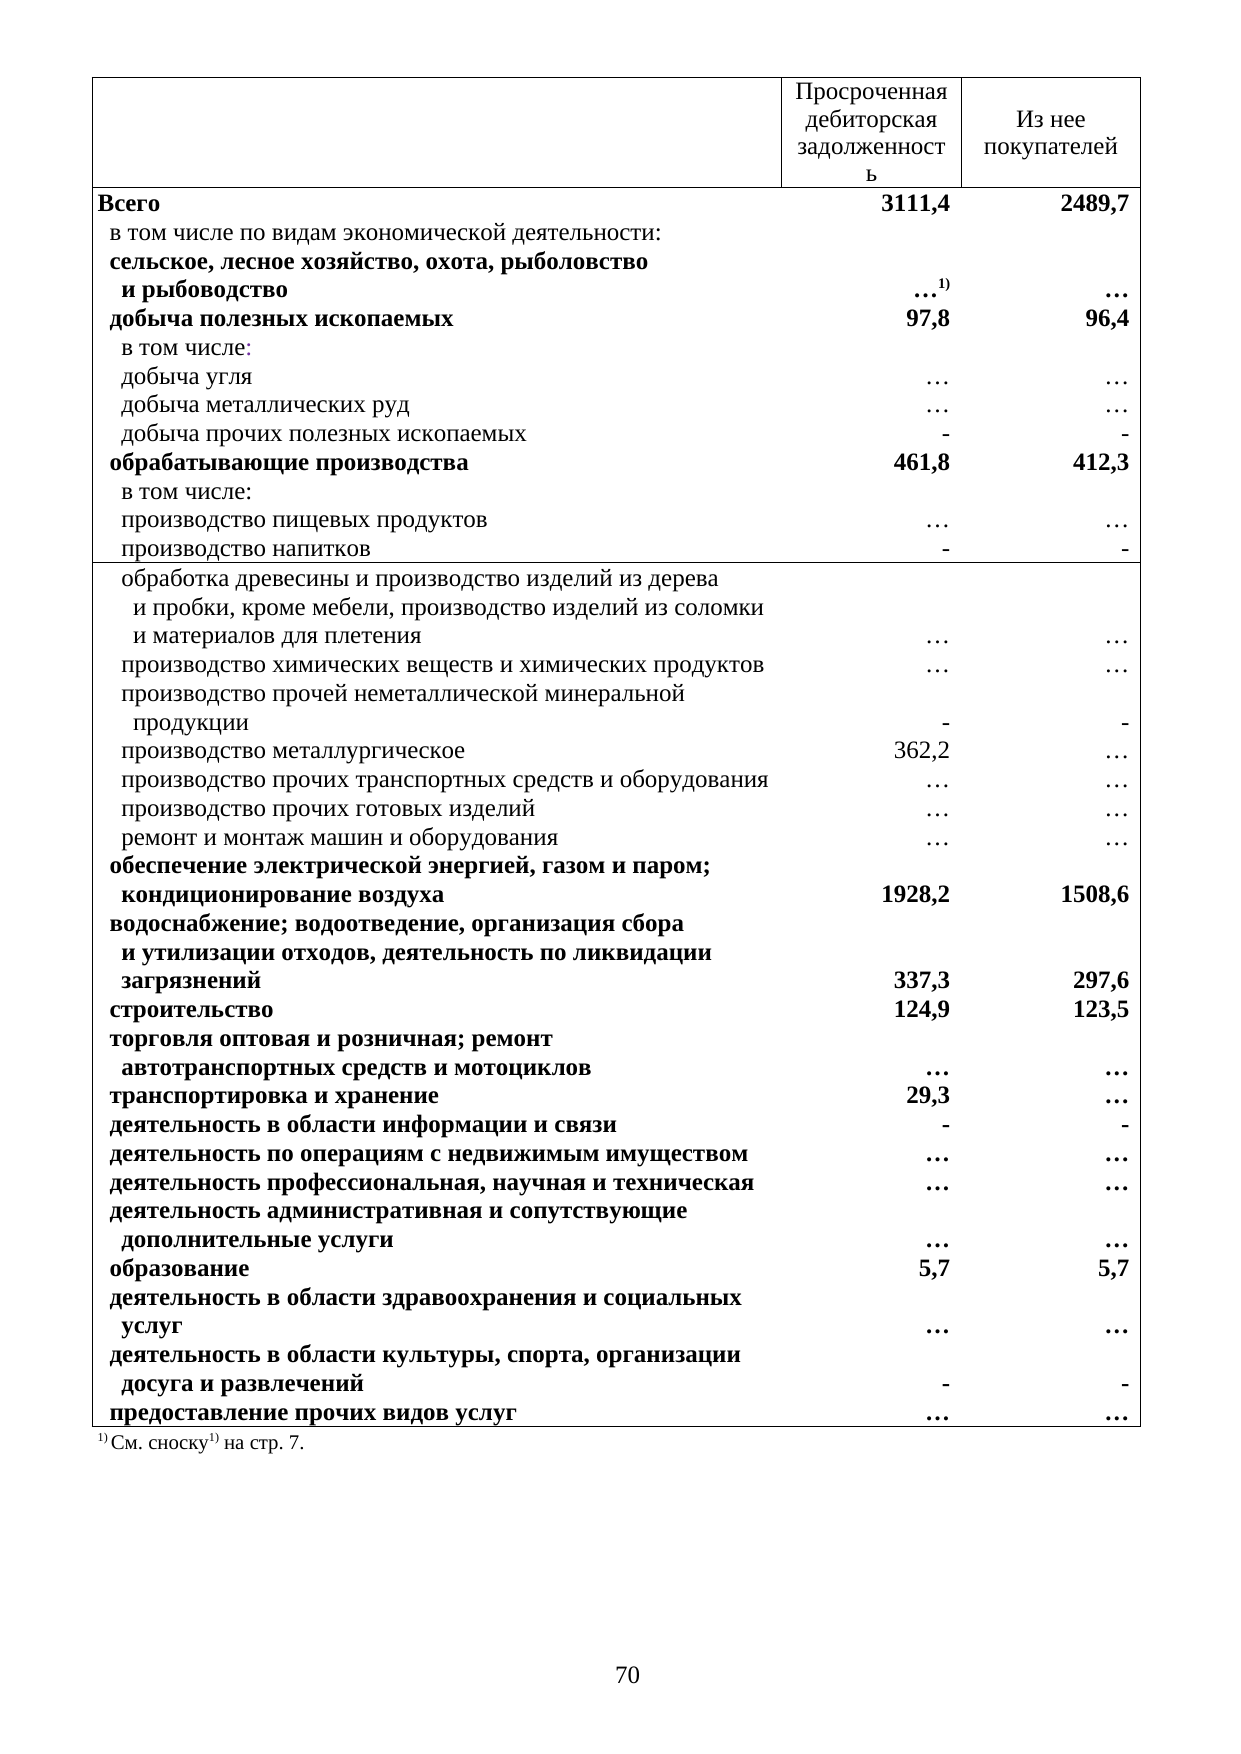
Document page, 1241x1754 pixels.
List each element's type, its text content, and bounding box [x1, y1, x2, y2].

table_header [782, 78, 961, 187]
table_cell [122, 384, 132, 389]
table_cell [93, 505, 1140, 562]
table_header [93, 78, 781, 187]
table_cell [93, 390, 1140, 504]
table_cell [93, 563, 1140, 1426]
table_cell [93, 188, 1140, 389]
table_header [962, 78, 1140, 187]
text 1) См. сноску1) на стр. 7. [97, 1431, 1157, 1454]
